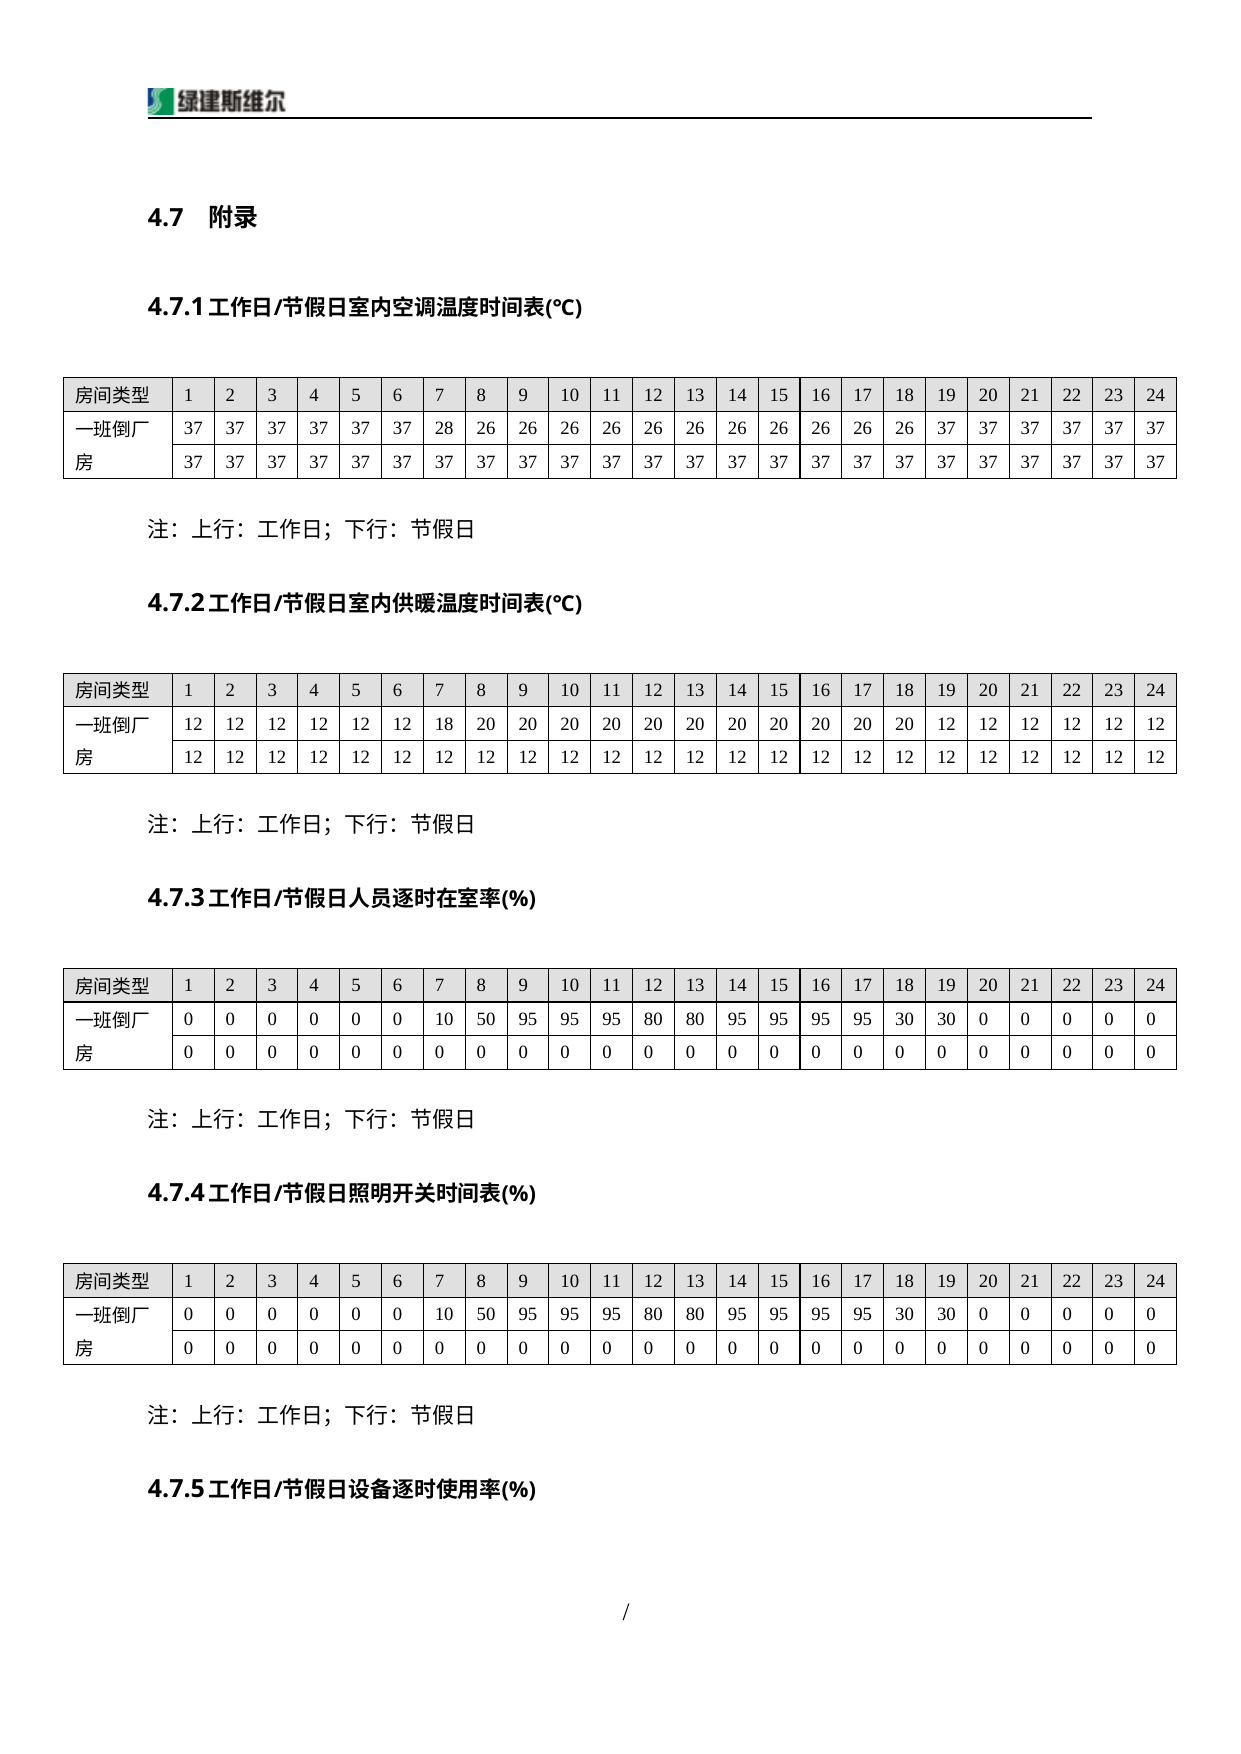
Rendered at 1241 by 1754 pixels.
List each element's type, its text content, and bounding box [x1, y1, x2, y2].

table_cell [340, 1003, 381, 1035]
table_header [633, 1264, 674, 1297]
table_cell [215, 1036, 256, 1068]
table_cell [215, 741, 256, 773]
subtitle 工作日/节假日照明开关时间表(%) [148, 1159, 1092, 1224]
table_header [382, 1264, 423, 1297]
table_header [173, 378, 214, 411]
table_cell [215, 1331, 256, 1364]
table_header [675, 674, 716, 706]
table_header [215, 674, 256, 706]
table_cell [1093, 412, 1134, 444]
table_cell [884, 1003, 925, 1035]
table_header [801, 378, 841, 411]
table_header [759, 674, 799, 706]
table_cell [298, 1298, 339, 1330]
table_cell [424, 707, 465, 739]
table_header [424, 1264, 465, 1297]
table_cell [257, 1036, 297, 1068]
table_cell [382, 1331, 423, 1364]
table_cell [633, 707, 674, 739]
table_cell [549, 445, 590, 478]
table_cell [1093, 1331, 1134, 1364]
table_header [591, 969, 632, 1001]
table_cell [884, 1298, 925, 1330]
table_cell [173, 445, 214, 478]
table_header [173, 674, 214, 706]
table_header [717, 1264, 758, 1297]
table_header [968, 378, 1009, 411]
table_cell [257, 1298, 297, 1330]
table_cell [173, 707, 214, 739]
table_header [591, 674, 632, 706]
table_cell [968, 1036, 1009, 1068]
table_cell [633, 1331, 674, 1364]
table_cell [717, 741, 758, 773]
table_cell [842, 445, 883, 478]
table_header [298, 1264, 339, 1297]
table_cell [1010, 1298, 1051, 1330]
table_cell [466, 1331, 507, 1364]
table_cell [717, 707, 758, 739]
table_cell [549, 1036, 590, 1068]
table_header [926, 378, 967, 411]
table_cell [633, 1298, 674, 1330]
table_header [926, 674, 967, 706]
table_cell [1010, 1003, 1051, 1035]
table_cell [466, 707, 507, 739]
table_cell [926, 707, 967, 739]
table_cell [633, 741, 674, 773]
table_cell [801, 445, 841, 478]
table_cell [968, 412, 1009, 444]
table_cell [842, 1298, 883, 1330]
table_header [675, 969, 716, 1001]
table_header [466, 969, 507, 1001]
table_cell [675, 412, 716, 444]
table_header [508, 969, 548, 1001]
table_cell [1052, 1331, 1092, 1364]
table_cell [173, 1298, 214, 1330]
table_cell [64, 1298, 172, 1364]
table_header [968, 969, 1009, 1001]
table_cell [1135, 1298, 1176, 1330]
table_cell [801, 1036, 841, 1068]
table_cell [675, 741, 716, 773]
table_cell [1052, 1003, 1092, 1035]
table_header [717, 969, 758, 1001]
subtitle 工作日/节假日室内空调温度时间表(℃) [148, 273, 1092, 338]
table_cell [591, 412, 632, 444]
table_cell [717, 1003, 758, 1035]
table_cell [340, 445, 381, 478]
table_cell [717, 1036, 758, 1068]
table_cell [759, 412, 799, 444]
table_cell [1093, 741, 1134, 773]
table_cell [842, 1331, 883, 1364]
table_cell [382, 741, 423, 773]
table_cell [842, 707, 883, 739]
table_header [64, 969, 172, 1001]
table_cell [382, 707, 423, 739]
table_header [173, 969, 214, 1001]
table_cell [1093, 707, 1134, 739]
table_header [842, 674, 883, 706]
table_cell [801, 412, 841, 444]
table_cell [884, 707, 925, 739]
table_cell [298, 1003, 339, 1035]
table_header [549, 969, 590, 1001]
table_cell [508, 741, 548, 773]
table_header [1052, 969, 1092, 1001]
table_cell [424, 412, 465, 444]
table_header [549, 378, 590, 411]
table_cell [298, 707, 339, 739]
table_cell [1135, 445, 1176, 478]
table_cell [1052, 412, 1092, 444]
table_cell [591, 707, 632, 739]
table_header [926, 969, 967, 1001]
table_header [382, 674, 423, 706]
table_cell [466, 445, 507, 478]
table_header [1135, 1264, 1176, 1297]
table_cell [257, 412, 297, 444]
subtitle 工作日/节假日设备逐时使用率(%) [148, 1455, 1092, 1520]
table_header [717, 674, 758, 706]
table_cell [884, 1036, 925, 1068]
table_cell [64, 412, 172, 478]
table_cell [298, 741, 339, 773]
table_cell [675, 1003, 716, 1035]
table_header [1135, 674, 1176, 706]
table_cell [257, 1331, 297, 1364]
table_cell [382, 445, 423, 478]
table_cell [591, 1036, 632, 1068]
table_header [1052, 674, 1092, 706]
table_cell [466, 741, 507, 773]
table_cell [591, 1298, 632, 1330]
text 注：上行：工作日；下行：节假日 [148, 807, 1092, 839]
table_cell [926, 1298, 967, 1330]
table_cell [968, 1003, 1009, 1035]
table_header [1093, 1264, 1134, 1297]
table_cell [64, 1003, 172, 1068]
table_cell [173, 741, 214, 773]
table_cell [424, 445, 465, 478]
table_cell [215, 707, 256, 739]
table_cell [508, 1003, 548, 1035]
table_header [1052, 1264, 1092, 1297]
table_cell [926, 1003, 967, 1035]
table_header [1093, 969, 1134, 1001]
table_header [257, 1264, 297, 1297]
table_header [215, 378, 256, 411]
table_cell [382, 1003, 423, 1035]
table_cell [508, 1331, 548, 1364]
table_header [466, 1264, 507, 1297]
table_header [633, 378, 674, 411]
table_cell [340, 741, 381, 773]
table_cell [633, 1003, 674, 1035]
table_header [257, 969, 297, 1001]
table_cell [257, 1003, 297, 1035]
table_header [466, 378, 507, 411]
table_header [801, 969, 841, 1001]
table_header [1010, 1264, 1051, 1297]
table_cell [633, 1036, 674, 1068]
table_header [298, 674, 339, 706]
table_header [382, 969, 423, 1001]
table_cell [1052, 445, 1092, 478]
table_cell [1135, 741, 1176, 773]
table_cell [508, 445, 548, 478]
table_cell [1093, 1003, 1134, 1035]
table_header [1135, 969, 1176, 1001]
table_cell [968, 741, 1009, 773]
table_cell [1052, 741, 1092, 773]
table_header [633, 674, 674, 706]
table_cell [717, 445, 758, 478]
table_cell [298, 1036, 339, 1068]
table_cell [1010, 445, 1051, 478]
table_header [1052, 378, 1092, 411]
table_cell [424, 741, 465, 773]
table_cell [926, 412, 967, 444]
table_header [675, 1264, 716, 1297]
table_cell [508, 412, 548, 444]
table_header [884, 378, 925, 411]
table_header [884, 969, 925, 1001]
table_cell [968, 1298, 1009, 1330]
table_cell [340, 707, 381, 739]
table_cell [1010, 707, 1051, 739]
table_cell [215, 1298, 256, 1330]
subtitle 工作日/节假日人员逐时在室率(%) [148, 864, 1092, 929]
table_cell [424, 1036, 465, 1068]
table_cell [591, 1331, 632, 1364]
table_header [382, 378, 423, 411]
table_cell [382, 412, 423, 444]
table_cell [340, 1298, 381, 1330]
subtitle 附录 [148, 183, 1092, 248]
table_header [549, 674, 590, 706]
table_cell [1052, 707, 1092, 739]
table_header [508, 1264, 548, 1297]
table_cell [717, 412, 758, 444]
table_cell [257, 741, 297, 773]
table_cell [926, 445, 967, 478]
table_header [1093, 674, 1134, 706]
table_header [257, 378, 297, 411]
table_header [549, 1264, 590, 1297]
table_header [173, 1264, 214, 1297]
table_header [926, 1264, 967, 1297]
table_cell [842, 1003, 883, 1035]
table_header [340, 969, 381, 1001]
subtitle 工作日/节假日室内供暖温度时间表(℃) [148, 569, 1092, 634]
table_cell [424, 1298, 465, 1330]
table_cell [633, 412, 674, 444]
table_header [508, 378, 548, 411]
picture [147, 88, 289, 115]
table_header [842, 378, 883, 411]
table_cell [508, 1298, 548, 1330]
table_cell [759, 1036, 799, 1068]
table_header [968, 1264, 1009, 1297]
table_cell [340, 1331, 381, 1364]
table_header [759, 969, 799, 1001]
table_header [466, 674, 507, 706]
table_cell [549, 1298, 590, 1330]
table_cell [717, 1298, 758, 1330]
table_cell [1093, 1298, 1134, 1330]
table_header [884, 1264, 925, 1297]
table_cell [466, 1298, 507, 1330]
text 注：上行：工作日；下行：节假日 [148, 1397, 1092, 1430]
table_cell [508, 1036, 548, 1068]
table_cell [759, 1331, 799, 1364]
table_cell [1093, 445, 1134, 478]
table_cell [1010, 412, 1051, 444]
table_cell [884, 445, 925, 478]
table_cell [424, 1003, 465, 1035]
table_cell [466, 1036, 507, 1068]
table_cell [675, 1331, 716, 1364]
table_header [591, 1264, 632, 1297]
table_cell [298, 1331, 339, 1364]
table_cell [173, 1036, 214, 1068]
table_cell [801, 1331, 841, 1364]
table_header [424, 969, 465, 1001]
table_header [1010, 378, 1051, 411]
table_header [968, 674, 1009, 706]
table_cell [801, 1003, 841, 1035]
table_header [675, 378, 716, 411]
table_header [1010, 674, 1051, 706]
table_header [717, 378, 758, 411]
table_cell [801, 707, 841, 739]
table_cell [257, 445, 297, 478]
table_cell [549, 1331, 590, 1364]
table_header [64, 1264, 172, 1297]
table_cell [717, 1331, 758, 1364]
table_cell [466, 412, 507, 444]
text 注：上行：工作日；下行：节假日 [148, 511, 1092, 544]
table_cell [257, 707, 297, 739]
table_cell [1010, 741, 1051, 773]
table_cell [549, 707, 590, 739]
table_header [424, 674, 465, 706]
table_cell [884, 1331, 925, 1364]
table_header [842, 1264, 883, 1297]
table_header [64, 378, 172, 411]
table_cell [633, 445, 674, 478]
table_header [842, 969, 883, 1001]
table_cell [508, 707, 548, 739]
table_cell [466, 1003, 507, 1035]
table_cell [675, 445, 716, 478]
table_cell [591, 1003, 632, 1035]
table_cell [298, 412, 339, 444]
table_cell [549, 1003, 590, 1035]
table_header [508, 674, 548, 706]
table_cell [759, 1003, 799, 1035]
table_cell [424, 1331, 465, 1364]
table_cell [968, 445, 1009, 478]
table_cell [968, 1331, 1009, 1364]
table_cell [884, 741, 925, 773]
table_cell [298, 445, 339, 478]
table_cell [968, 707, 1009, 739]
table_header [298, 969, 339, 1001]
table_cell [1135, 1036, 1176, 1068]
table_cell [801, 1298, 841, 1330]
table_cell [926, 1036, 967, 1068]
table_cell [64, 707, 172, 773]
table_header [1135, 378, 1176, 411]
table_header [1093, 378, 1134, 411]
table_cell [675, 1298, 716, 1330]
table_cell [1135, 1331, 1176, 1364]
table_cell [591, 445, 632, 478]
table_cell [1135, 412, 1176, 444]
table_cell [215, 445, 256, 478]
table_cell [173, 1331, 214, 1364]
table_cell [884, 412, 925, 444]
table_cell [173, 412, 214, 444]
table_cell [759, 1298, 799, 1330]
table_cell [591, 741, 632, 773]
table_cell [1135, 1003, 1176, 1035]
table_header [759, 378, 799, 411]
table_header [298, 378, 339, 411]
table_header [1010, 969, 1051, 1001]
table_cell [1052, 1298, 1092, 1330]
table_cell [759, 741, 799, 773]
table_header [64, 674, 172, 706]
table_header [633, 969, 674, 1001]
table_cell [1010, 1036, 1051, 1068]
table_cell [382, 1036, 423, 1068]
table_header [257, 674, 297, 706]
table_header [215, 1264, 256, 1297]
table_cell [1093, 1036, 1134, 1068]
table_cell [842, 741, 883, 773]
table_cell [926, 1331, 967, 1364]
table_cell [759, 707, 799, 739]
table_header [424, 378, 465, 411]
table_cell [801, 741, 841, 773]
text 注：上行：工作日；下行：节假日 [148, 1102, 1092, 1134]
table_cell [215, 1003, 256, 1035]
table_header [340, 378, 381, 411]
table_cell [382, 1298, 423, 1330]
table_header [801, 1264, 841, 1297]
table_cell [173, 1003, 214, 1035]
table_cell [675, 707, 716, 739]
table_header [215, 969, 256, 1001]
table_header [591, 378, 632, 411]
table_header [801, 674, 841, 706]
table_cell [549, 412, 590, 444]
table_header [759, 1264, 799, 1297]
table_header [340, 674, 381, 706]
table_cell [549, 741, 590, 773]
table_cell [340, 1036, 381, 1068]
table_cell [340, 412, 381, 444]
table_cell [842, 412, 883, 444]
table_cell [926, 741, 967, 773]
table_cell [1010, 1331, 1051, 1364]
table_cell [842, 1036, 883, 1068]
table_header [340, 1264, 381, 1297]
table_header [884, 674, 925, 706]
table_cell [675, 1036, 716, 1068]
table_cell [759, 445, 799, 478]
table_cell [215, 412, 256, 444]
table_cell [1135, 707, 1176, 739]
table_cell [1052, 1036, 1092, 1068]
